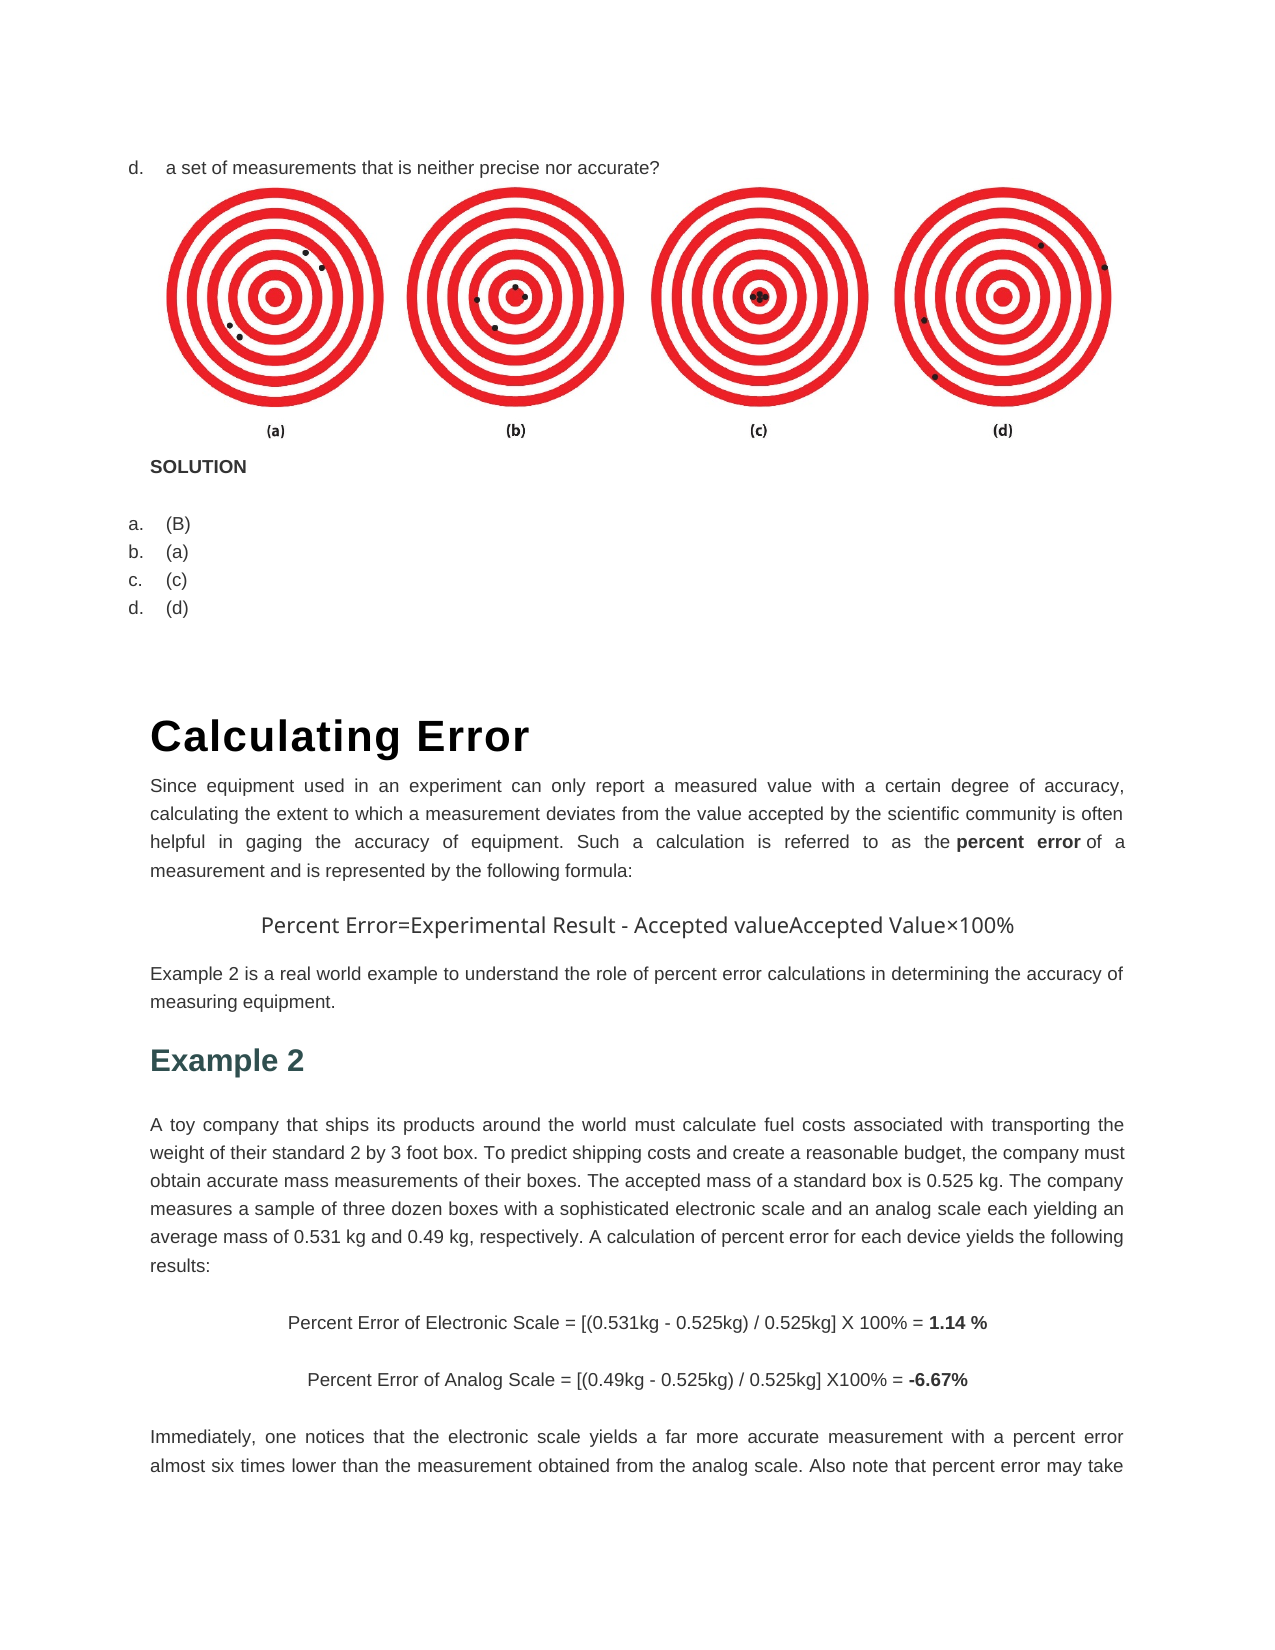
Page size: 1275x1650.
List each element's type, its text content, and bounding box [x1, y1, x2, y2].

text Example 2 [150, 1042, 1125, 1078]
text SOLUTION [150, 449, 1125, 477]
text Example 2 is a real world example to understand the role of percent error calculations in determining the accuracy of measuring equipment. [150, 957, 1125, 1013]
text Percent Error=Experimental Result - Accepted valueAccepted Value×100% [150, 910, 1125, 940]
picture [158, 178, 1117, 449]
list a set of measurements that is neither precise nor accurate? [128, 150, 1125, 178]
list (a) [128, 534, 1125, 562]
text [150, 1420, 1125, 1476]
text Percent Error of Electronic Scale = [(0.531kg - 0.525kg) / 0.525kg] X 100% = 1.14 % [150, 1305, 1125, 1333]
list (d) [128, 591, 1125, 619]
text Percent Error of Analog Scale = [(0.49kg - 0.525kg) / 0.525kg] X100% = -6.67% [150, 1362, 1125, 1391]
list (B) [128, 506, 1125, 534]
text Calculating Error [150, 710, 1125, 761]
text Since equipment used in an experiment can only report a measured value with a certain degree of accuracy, calculating the extent to which a measurement deviates from the value accepted by the scientific community is often helpful in gaging the accuracy of equipment. Such a calculation is referred to as the percent error of a measurement and is represented by the following formula: [150, 768, 1125, 881]
text A toy company that ships its products around the world must calculate fuel costs associated with transporting the weight of their standard 2 by 3 foot box. To predict shipping costs and create a reasonable budget, the company must obtain accurate mass measurements of their boxes. The accepted mass of a standard box is 0.525 kg. The company measures a sample of three dozen boxes with a sophisticated electronic scale and an analog scale each yielding an average mass of 0.531 kg and 0.49 kg, respectively. A calculation of percent error for each device yields the following results: [150, 1107, 1125, 1276]
list (c) [128, 562, 1125, 591]
